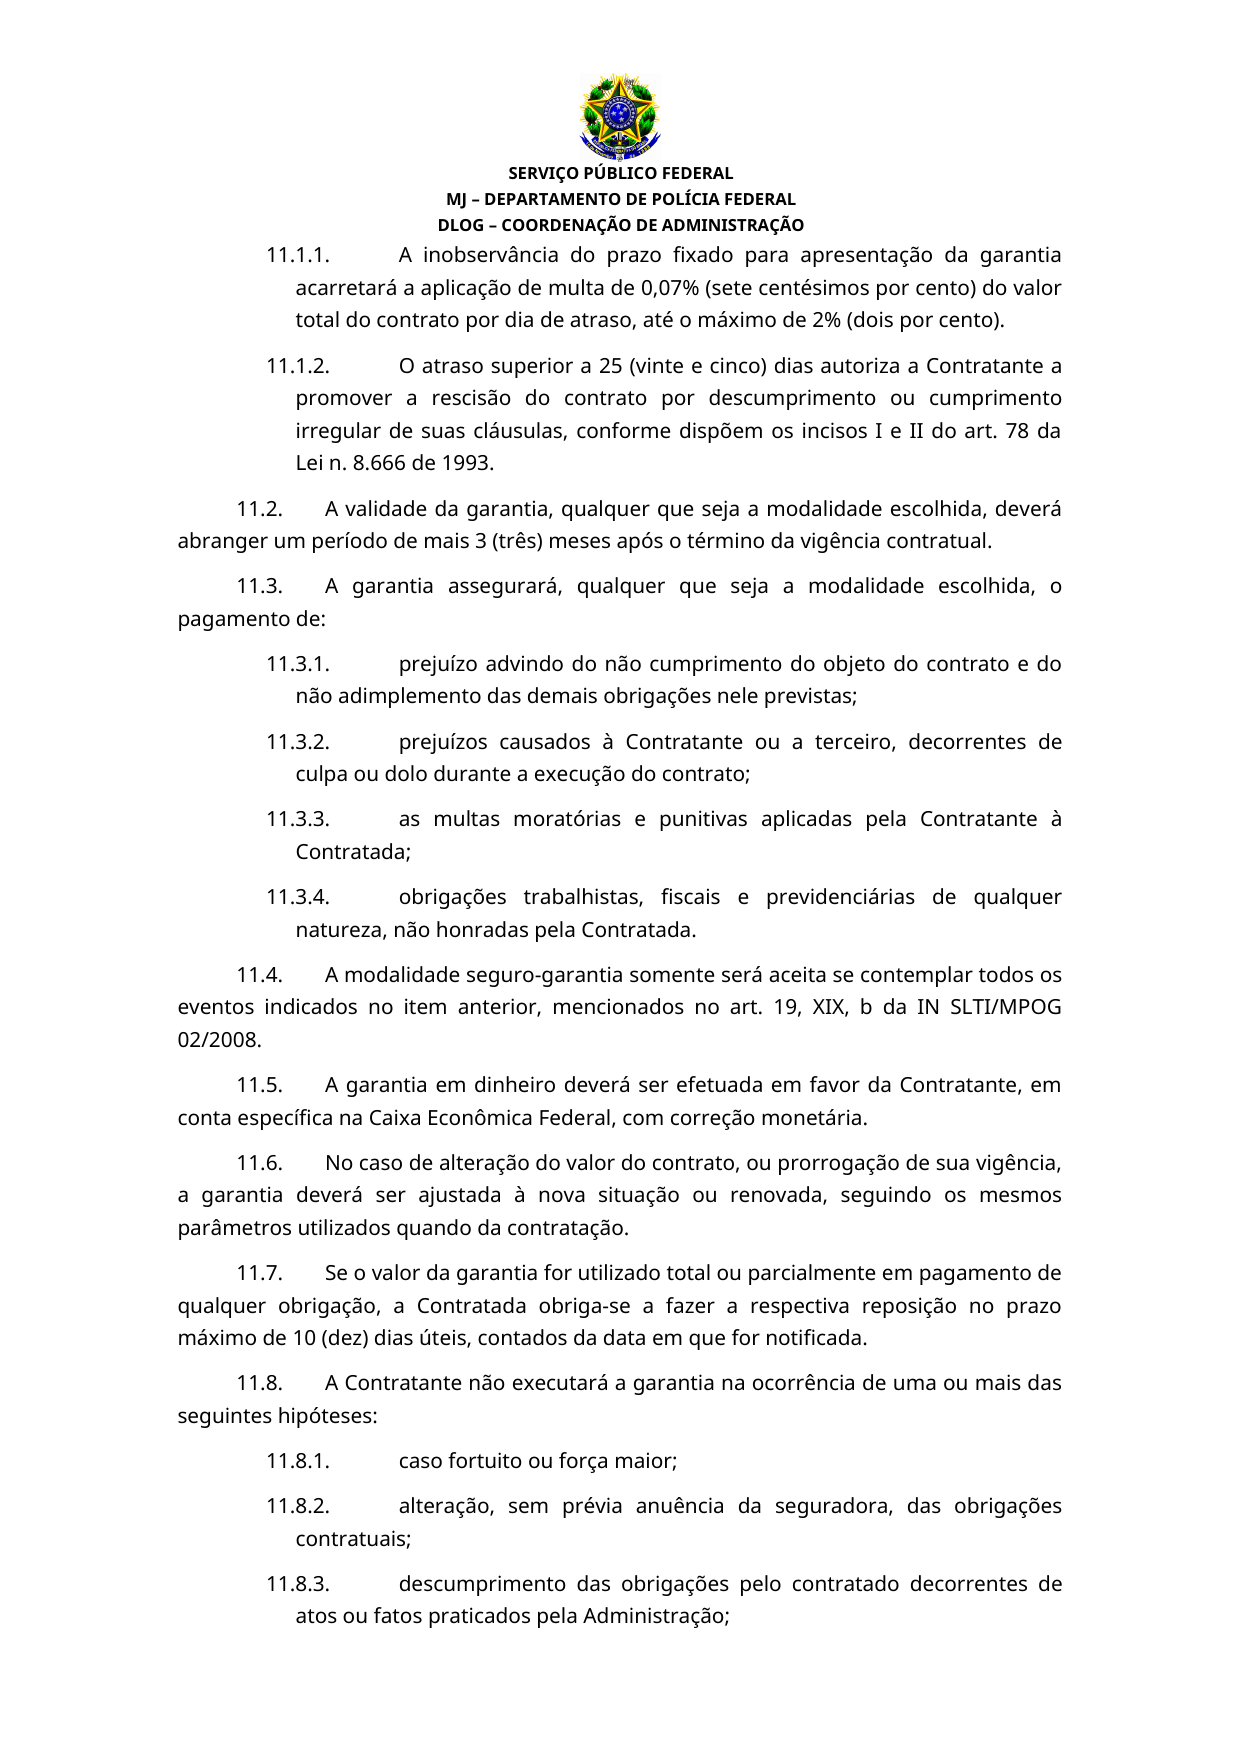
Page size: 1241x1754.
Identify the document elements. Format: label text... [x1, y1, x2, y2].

list descumprimento das obrigações pelo contratado decorrentes de atos ou fatos praticados pela Administração; [266, 1569, 1063, 1630]
list obrigações trabalhistas, fiscais e previdenciárias de qualquer natureza, não honradas pela Contratada. [266, 882, 1063, 943]
list caso fortuito ou força maior; [266, 1446, 1063, 1475]
list No caso de alteração do valor do contrato, ou prorrogação de sua vigência, a garantia deverá ser ajustada à nova situação ou renovada, seguindo os mesmos parâmetros utilizados quando da contratação. [177, 1148, 1063, 1242]
list A modalidade seguro-garantia somente será aceita se contemplar todos os eventos indicados no item anterior, mencionados no art. 19, XIX, b da IN SLTI/MPOG 02/2008. [177, 960, 1063, 1053]
list A inobservância do prazo fixado para apresentação da garantia acarretará a aplicação de multa de 0,07% (sete centésimos por cento) do valor total do contrato por dia de atraso, até o máximo de 2% (dois por cento). [266, 240, 1063, 334]
list prejuízos causados à Contratante ou a terceiro, decorrentes de culpa ou dolo durante a execução do contrato; [266, 727, 1063, 788]
list A Contratante não executará a garantia na ocorrência de uma ou mais das seguintes hipóteses: [177, 1368, 1063, 1429]
list alteração, sem prévia anuência da seguradora, das obrigações contratuais; [266, 1491, 1063, 1552]
list Se o valor da garantia for utilizado total ou parcialmente em pagamento de qualquer obrigação, a Contratada obriga-se a fazer a respectiva reposição no prazo máximo de 10 (dez) dias úteis, contados da data em que for notificada. [177, 1258, 1063, 1352]
list prejuízo advindo do não cumprimento do objeto do contrato e do não adimplemento das demais obrigações nele previstas; [266, 649, 1063, 710]
list O atraso superior a 25 (vinte e cinco) dias autoriza a Contratante a promover a rescisão do contrato por descumprimento ou cumprimento irregular de suas cláusulas, conforme dispõem os incisos I e II do art. 78 da Lei n. 8.666 de 1993. [266, 351, 1063, 477]
list A garantia em dinheiro deverá ser efetuada em favor da Contratante, em conta específica na Caixa Econômica Federal, com correção monetária. [177, 1070, 1063, 1131]
picture [579, 73, 661, 162]
list A garantia assegurará, qualquer que seja a modalidade escolhida, o pagamento de: [177, 571, 1063, 632]
list as multas moratórias e punitivas aplicadas pela Contratante à Contratada; [266, 804, 1063, 866]
list A validade da garantia, qualquer que seja a modalidade escolhida, deverá abranger um período de mais 3 (três) meses após o término da vigência contratual. [177, 494, 1063, 555]
